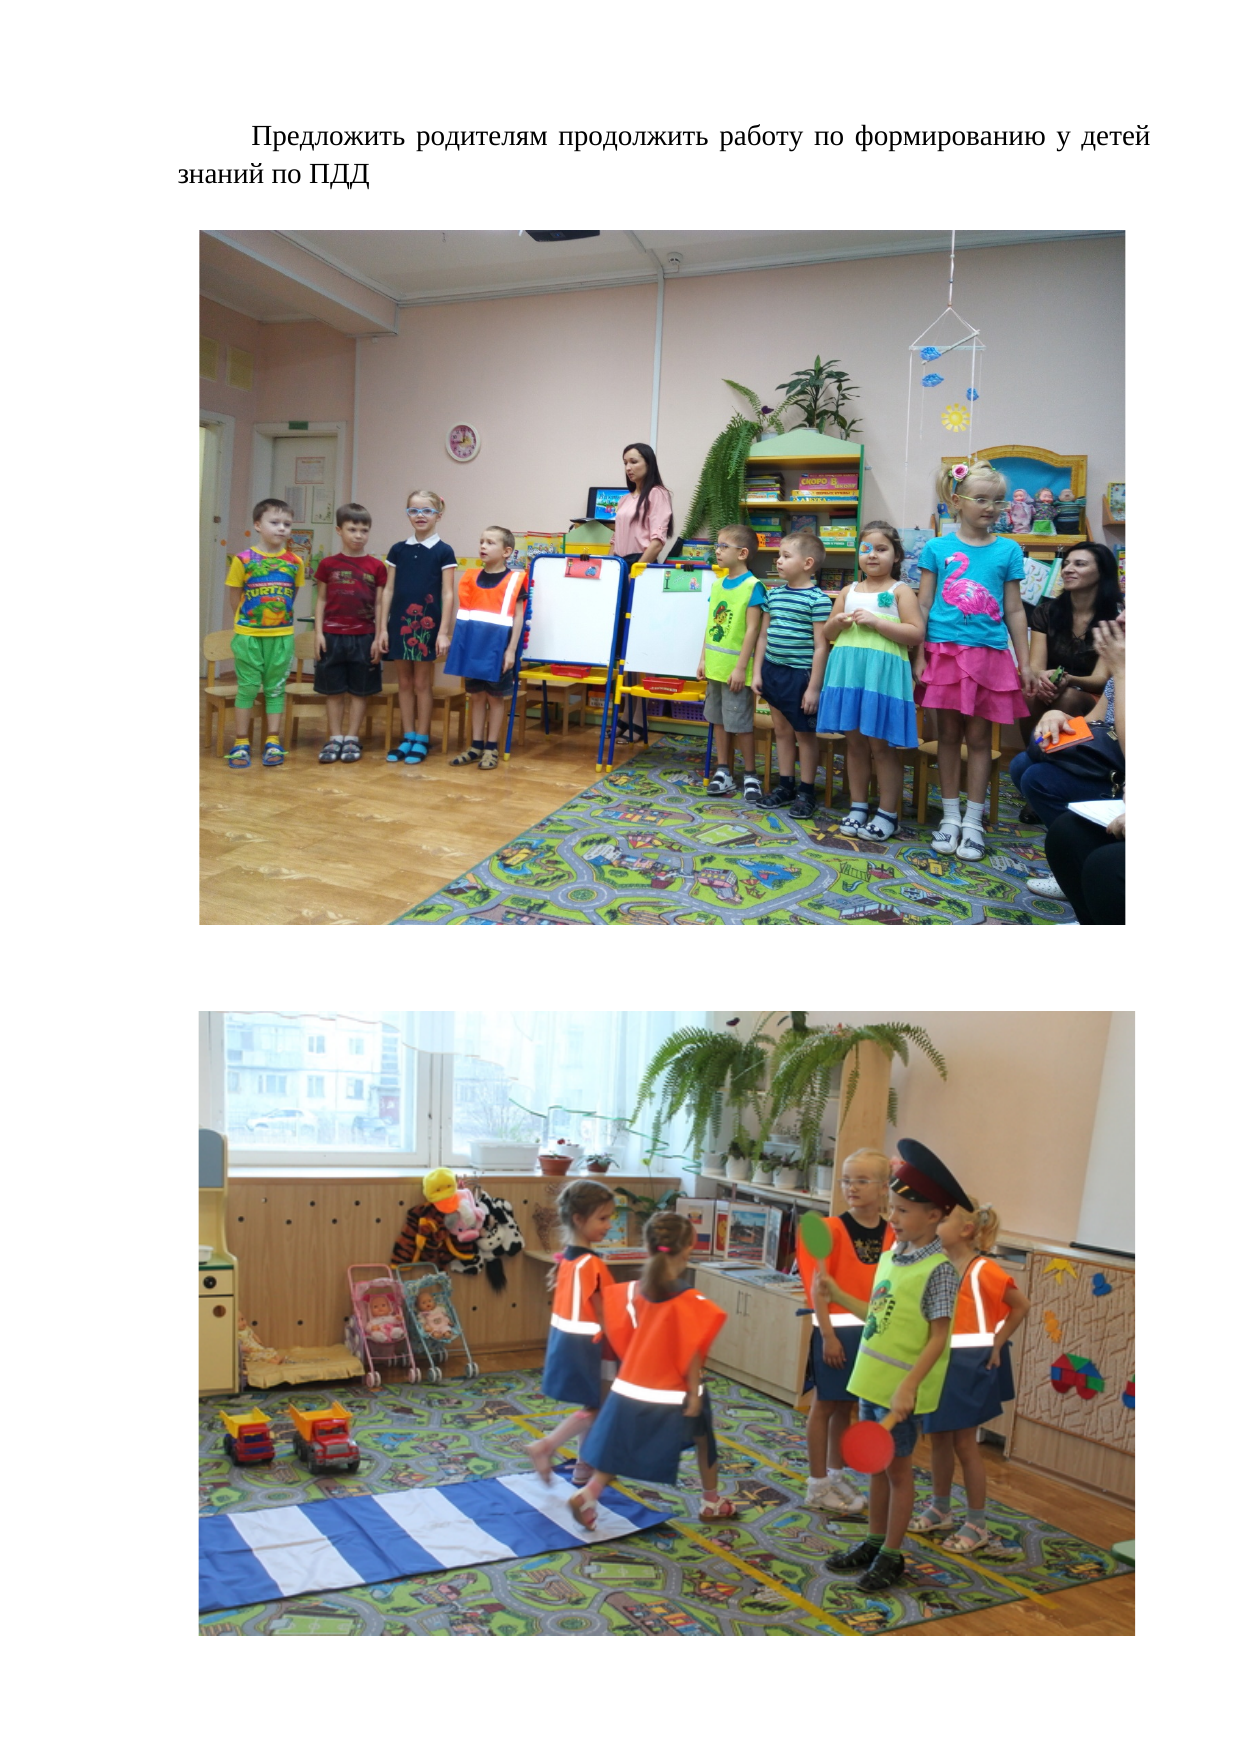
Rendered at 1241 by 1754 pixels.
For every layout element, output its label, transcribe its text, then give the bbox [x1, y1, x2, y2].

picture [199, 230, 1126, 925]
picture [198, 1011, 1136, 1636]
list Предложить родителям продолжить работу по формированию у детей знаний по ПДД [177, 118, 1152, 190]
